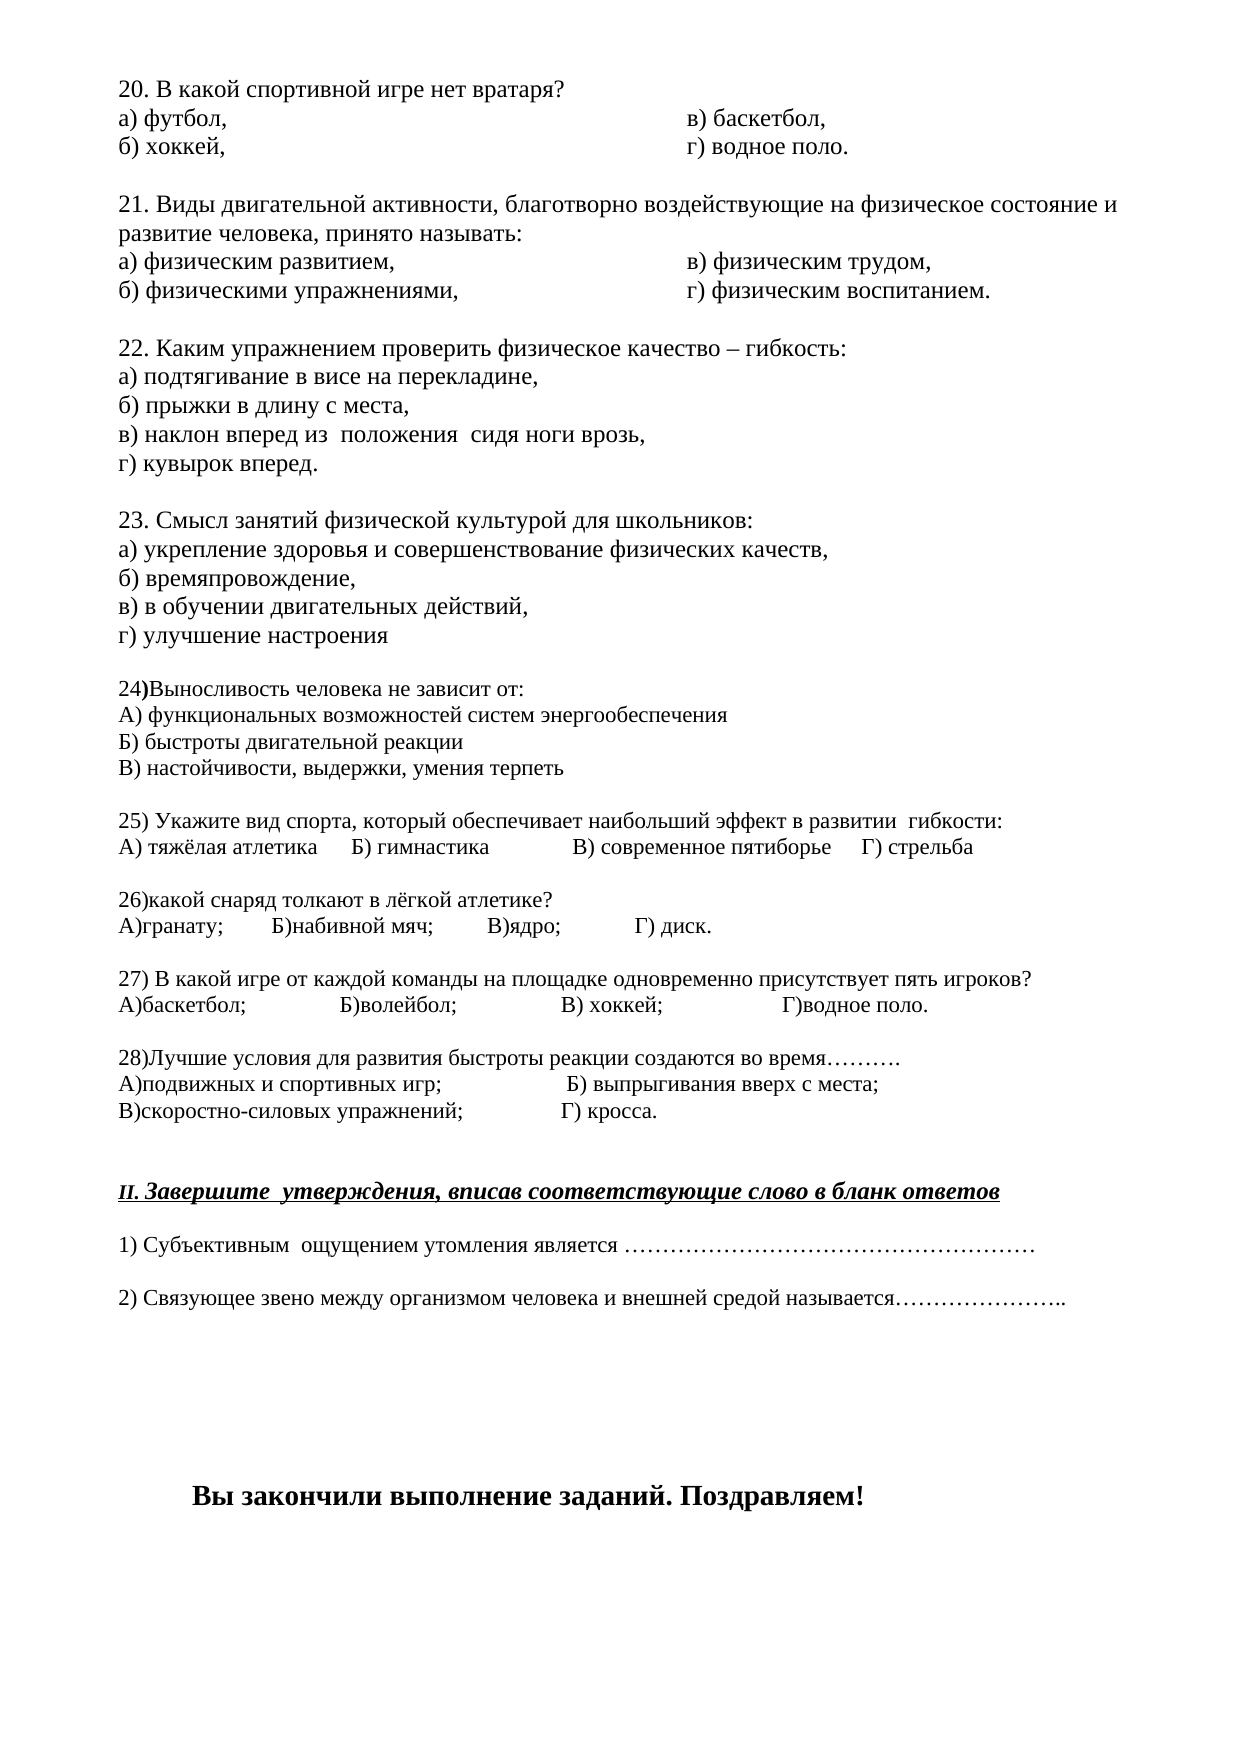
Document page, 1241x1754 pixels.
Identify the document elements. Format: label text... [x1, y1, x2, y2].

text а) физическим развитием, б) физическими упражнениями, в) физическим трудом, г) физическим воспитанием. [118, 246, 613, 304]
text А) функциональных возможностей систем энергообеспечения [118, 702, 1181, 728]
text 2) Связующее звено между организмом человека и внешней средой называется………………….. [118, 1284, 1181, 1310]
text 22. Каким упражнением проверить физическое качество – гибкость: [118, 333, 1181, 361]
text а) укрепление здоровья и совершенствование физических качеств, б) времяпровождение, в) в обучении двигательных действий, г) улучшение настроения [118, 534, 1181, 649]
text 24)Выносливость человека не зависит от: [118, 675, 1181, 702]
text а) физическим развитием, б) физическими упражнениями, в) физическим трудом, г) физическим воспитанием. [687, 246, 1181, 304]
text 27) В какой игре от каждой команды на площадке одновременно присутствует пять игроков? [118, 965, 1181, 991]
text А)гранату; Б)набивной мяч; В)ядро; Г) диск. [118, 912, 1181, 939]
text 1) Субъективным ощущением утомления является ……………………………………………… [118, 1231, 1181, 1257]
text 26)какой снаряд толкают в лёгкой атлетике? [118, 886, 1181, 912]
text а) футбол, б) хоккей, в) баскетбол, г) водное поло. [687, 103, 1181, 160]
text Б) быстроты двигательной реакции [118, 728, 1181, 754]
text 20. В какой спортивной игре нет вратаря? [118, 74, 1181, 103]
text 25) Укажите вид спорта, который обеспечивает наибольший эффект в развитии гибкости: [118, 807, 1181, 833]
text Вы закончили выполнение заданий. Поздравляем! [118, 1478, 1181, 1511]
text А)баскетбол; Б)волейбол; В) хоккей; Г)водное поло. [118, 991, 1181, 1018]
text А) тяжёлая атлетика Б) гимнастика В) современное пятиборье Г) стрельба [118, 833, 1181, 860]
text 21. Виды двигательной активности, благотворно воздействующие на физическое состояние и развитие человека, принято называть: [118, 189, 1181, 246]
text II. Завершите утверждения, вписав соответствующие слово в бланк ответов [118, 1176, 1181, 1205]
text 23. Смысл занятий физической культурой для школьников: [118, 505, 1181, 534]
text В) настойчивости, выдержки, умения терпеть [118, 754, 1181, 781]
text 28)Лучшие условия для развития быстроты реакции создаются во время………. [118, 1044, 1181, 1071]
text а) подтягивание в висе на перекладине, б) прыжки в длину с места, в) наклон вперед из положения сидя ноги врозь, г) кувырок вперед. [118, 361, 1181, 476]
text В)скоростно-силовых упражнений; Г) кросса. [118, 1097, 1181, 1123]
text а) футбол, б) хоккей, в) баскетбол, г) водное поло. [118, 103, 613, 160]
text А)подвижных и спортивных игр; Б) выпрыгивания вверх с места; [118, 1071, 1181, 1097]
